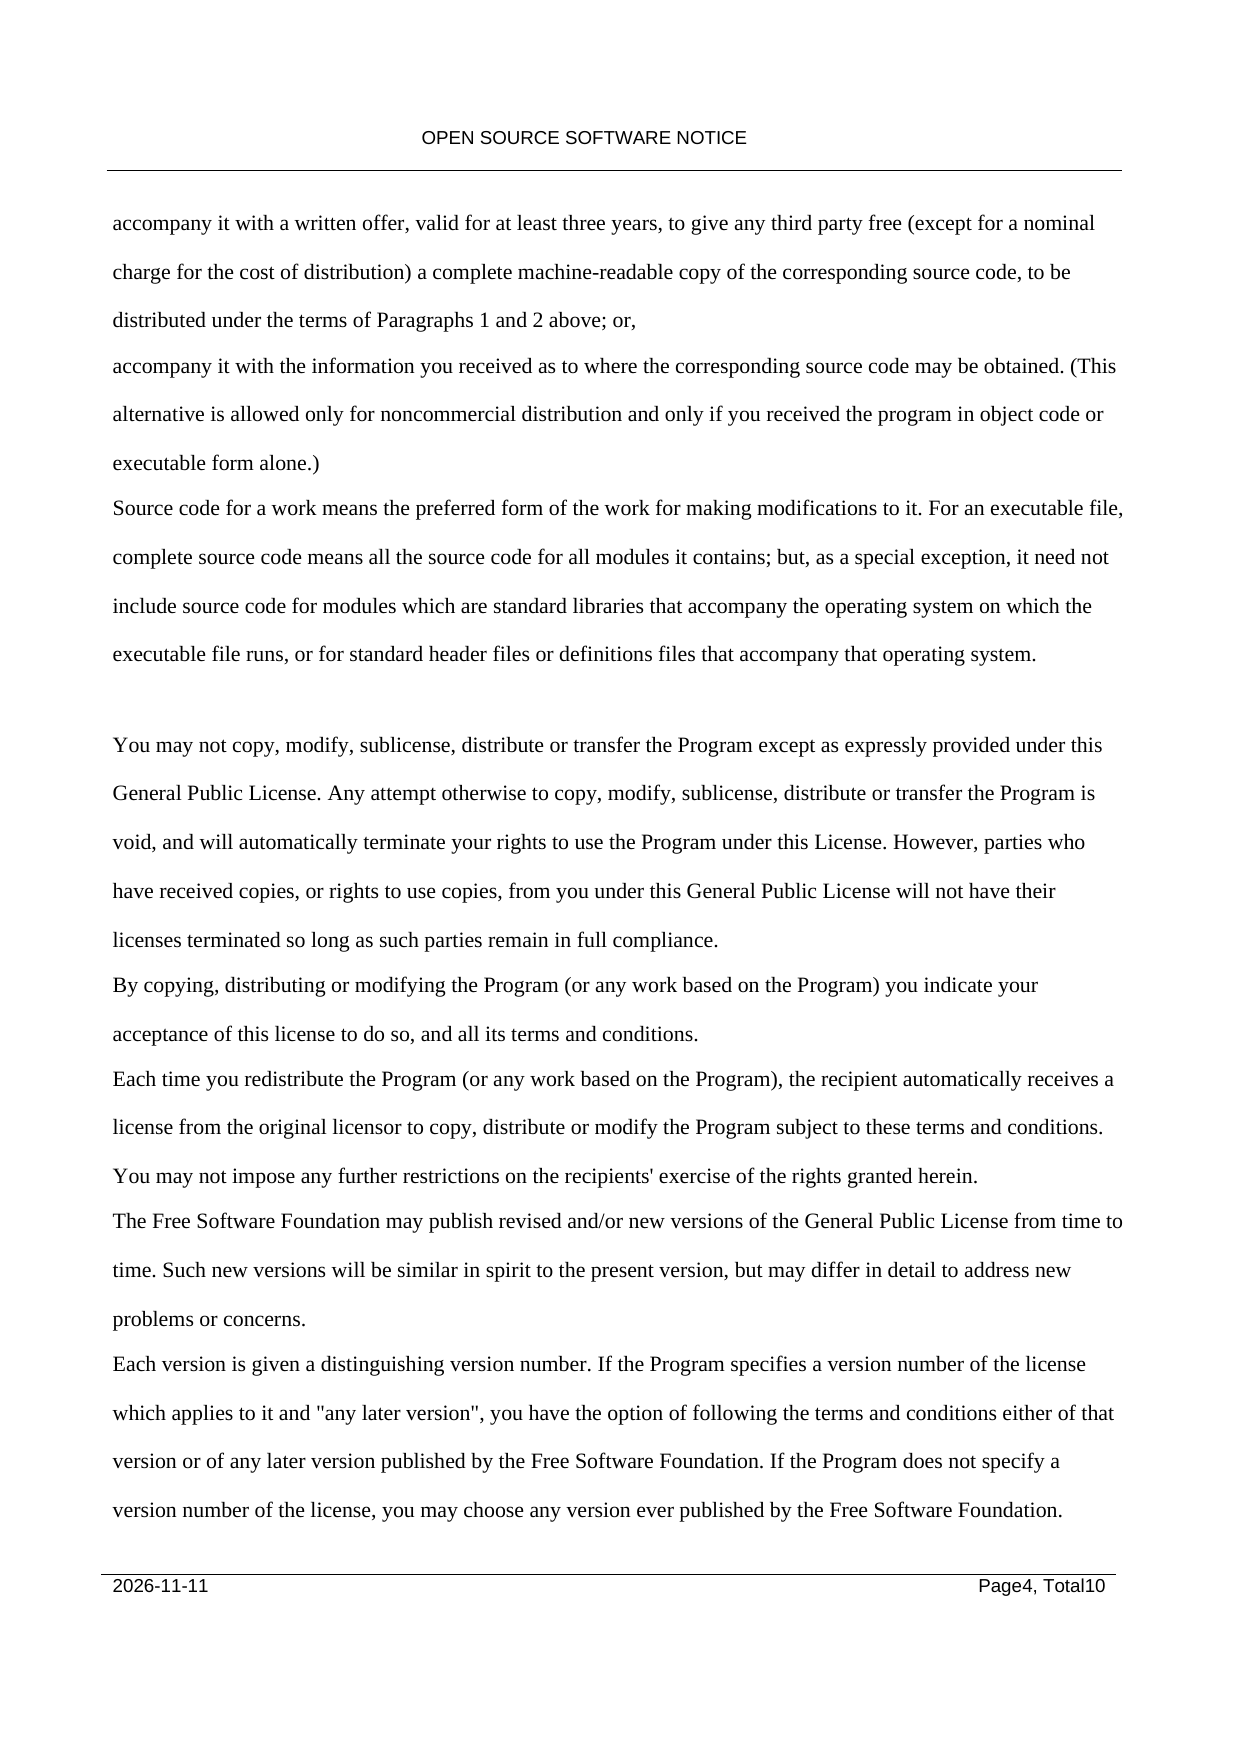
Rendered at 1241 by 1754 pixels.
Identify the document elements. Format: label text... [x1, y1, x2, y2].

text You may not copy, modify, sublicense, distribute or transfer the Program except as expressly provided under this General Public License. Any attempt otherwise to copy, modify, sublicense, distribute or transfer the Program is void, and will automatically terminate your rights to use the Program under this License. However, parties who have received copies, or rights to use copies, from you under this General Public License will not have their licenses terminated so long as such parties remain in full compliance. [112, 728, 1128, 956]
text By copying, distributing or modifying the Program (or any work based on the Program) you indicate your acceptance of this license to do so, and all its terms and conditions. [112, 968, 1128, 1049]
text Each version is given a distinguishing version number. If the Program specifies a version number of the license which applies to it and "any later version", you have the option of following the terms and conditions either of that version or of any later version published by the Free Software Foundation. If the Program does not specify a version number of the license, you may choose any version ever published by the Free Software Foundation. [112, 1347, 1128, 1526]
text The Free Software Foundation may publish revised and/or new versions of the General Public License from time to time. Such new versions will be similar in spirit to the present version, but may differ in detail to address new problems or concerns. [112, 1204, 1128, 1334]
text accompany it with the information you received as to where the corresponding source code may be obtained. (This alternative is allowed only for noncommercial distribution and only if you received the program in object code or executable form alone.) [112, 349, 1128, 479]
text accompany it with a written offer, valid for at least three years, to give any third party free (except for a nominal charge for the cost of distribution) a complete machine-readable copy of the corresponding source code, to be distributed under the terms of Paragraphs 1 and 2 above; or, [112, 206, 1128, 336]
text Each time you redistribute the Program (or any work based on the Program), the recipient automatically receives a license from the original licensor to copy, distribute or modify the Program subject to these terms and conditions. You may not impose any further restrictions on the recipients' exercise of the rights granted herein. [112, 1062, 1128, 1192]
text Source code for a work means the preferred form of the work for making modifications to it. For an executable file, complete source code means all the source code for all modules it contains; but, as a special exception, it need not include source code for modules which are standard libraries that accompany the operating system on which the executable file runs, or for standard header files or definitions files that accompany that operating system. [112, 492, 1128, 670]
